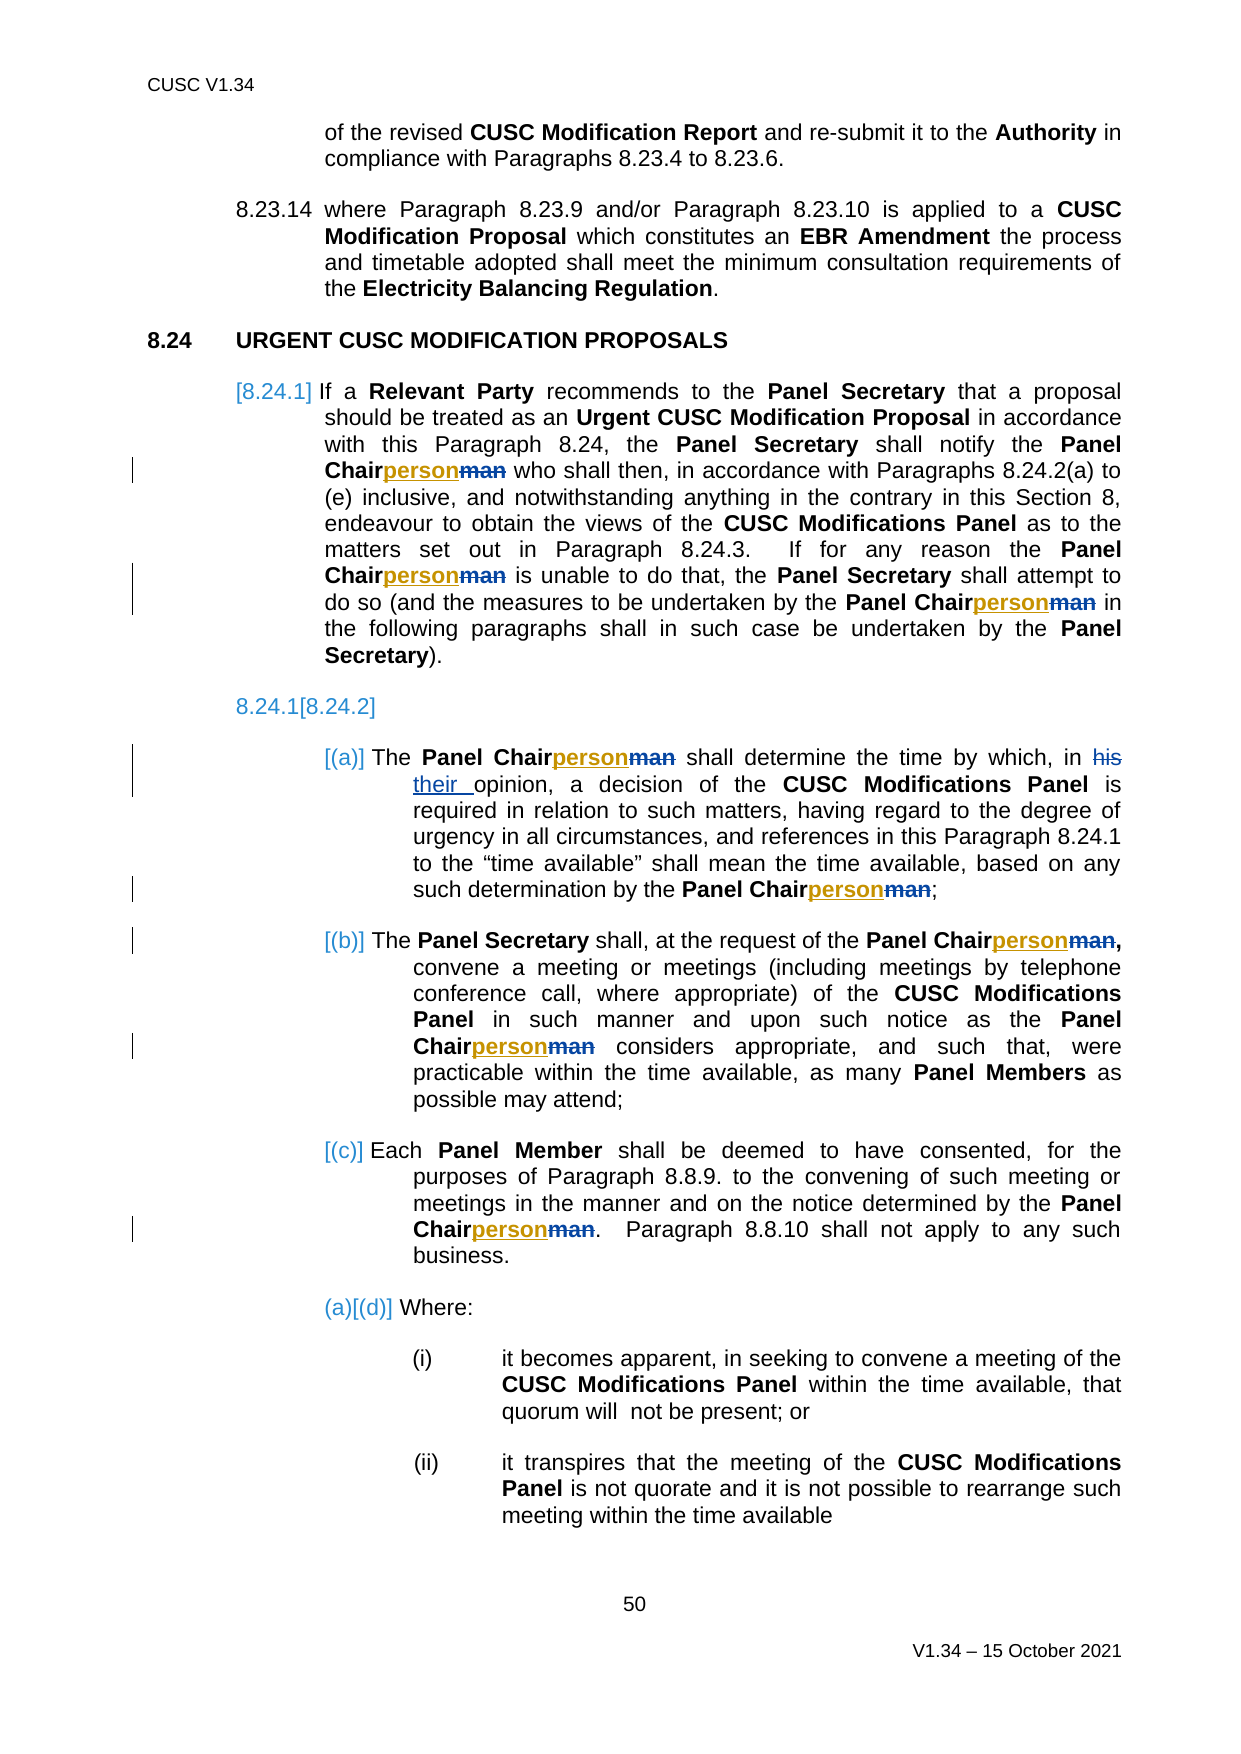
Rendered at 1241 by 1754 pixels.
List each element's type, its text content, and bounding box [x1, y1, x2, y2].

subtitle Each Panel Member shall be deemed to have consented, for the purposes of Paragraph 8.8.9. to the convening of such meeting or meetings in the manner and on the notice determined by the Panel Chair. Paragraph 8.8.10 shall not apply to any such business. [324, 1137, 1122, 1269]
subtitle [236, 118, 1122, 171]
subtitle where Paragraph 8.23.9 and/or Paragraph 8.23.10 is applied to a CUSC Modification Proposal which constitutes an EBR Amendment the process and timetable adopted shall meet the minimum consultation requirements of the Electricity Balancing Regulation. [236, 196, 1122, 302]
subtitle The Panel Secretary shall, at the request of the Panel Chair, convene a meeting or meetings (including meetings by telephone conference call, where appropriate) of the CUSC Modifications Panel in such manner and upon such notice as the Panel Chair considers appropriate, and such that, were practicable within the time available, as many Panel Members as possible may attend; [324, 927, 1122, 1112]
subtitle If a Relevant Party recommends to the Panel Secretary that a proposal should be treated as an Urgent CUSC Modification Proposal in accordance with this Paragraph 8.24, the Panel Secretary shall notify the Panel Chair who shall then, in accordance with Paragraphs 8.24.2(a) to (e) inclusive, and notwithstanding anything in the contrary in this Section 8, endeavour to obtain the views of the CUSC Modifications Panel as to the matters set out in Paragraph 8.24.3. If for any reason the Panel Chair is unable to do that, the Panel Secretary shall attempt to do so (and the measures to be undertaken by the Panel Chair in the following paragraphs shall in such case be undertaken by the Panel Secretary). [236, 378, 1122, 668]
subtitle The Panel Chair shall determine the time by which, in opinion, a decision of the CUSC Modifications Panel is required in relation to such matters, having regard to the degree of urgency in all circumstances, and references in this Paragraph 8.24.1 to the “time available” shall mean the time available, based on any such determination by the Panel Chair; [324, 744, 1122, 902]
subtitle Where: [324, 1294, 1122, 1320]
subtitle (i) it becomes apparent, in seeking to convene a meeting of the CUSC Modifications Panel within the time available, that quorum will not be present; or [412, 1345, 1122, 1424]
subtitle URGENT CUSC MODIFICATION PROPOSALS [147, 327, 1122, 353]
subtitle (ii) it transpires that the meeting of the CUSC Modifications Panel is not quorate and it is not possible to rearrange such meeting within the time available [413, 1449, 1122, 1528]
